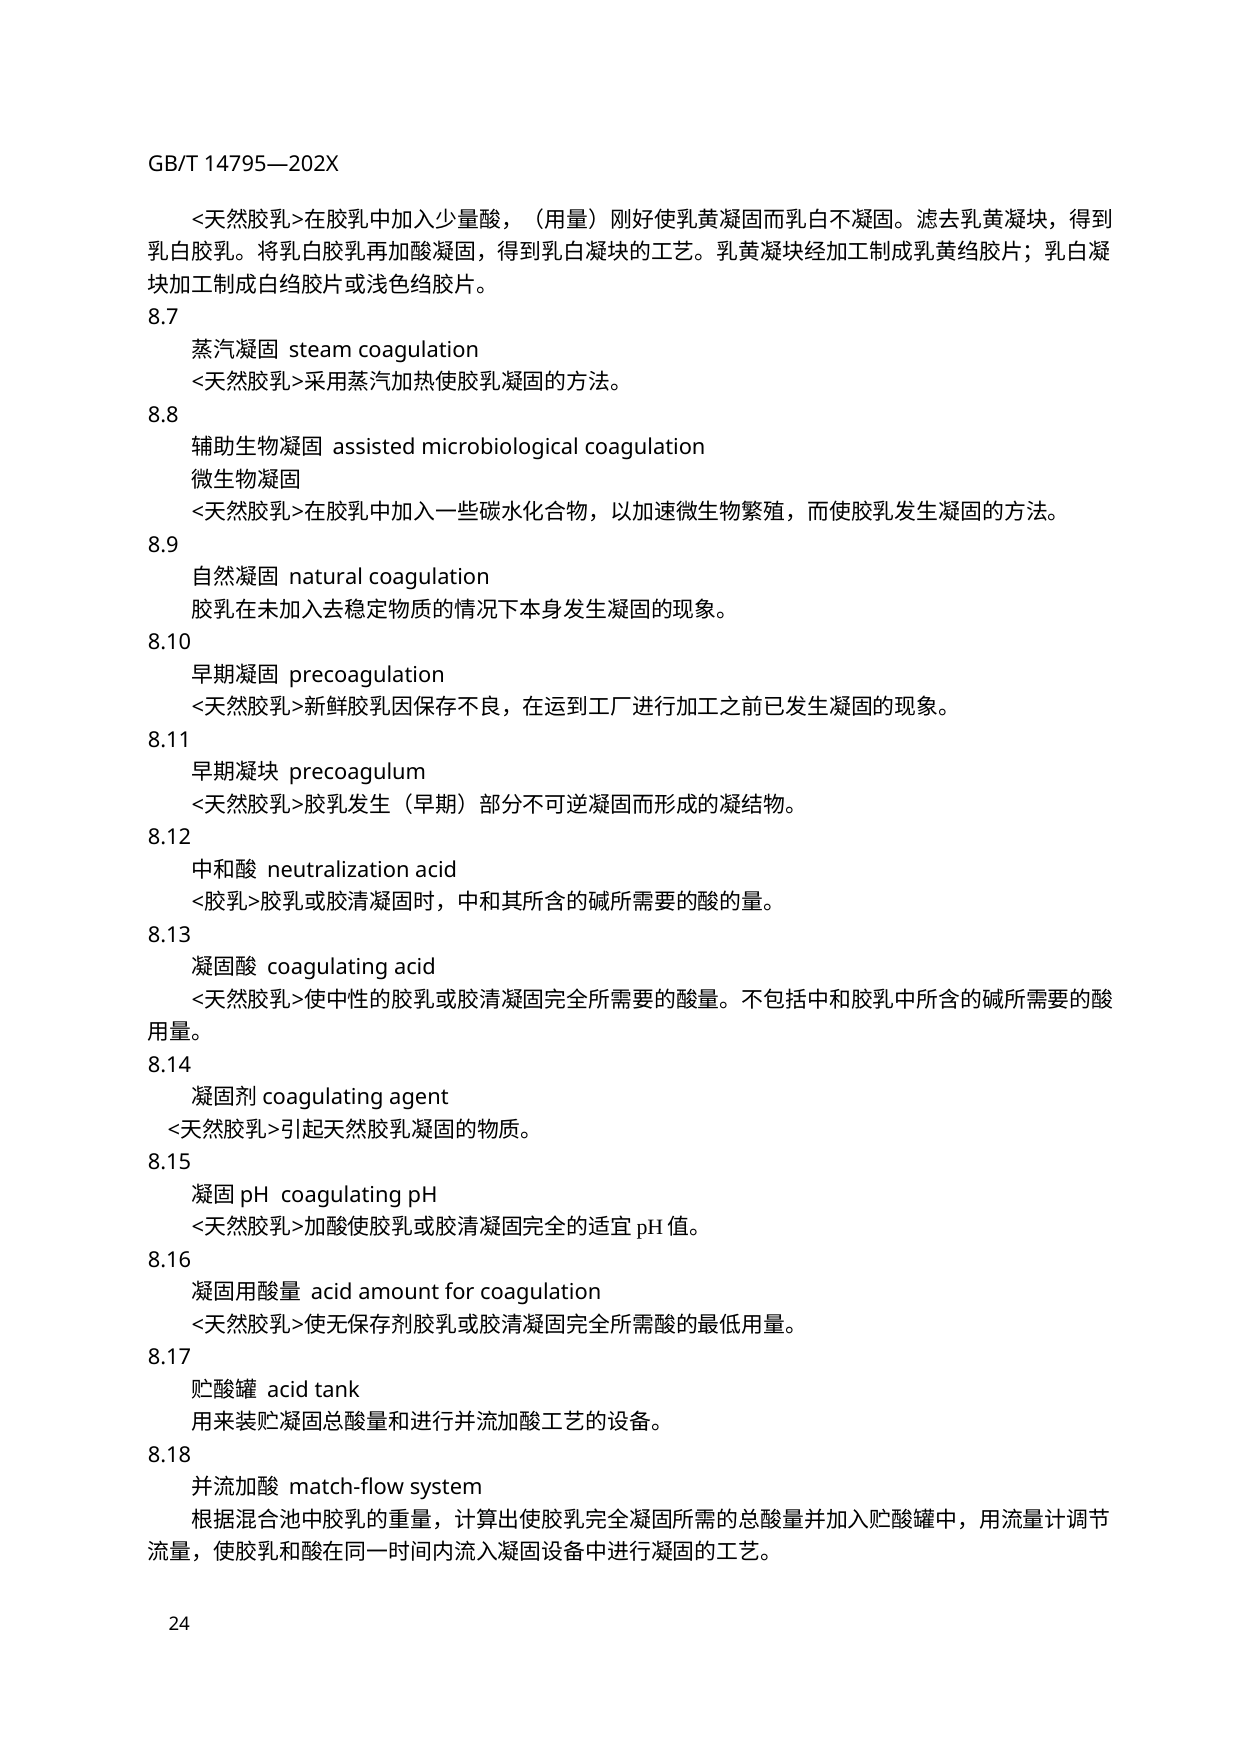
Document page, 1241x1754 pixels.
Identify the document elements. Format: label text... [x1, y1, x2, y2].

text 辅助生物凝固 assisted microbiological coagulation [148, 396, 1122, 461]
text <天然胶乳>采用蒸汽加热使胶乳凝固的方法。 [148, 364, 1122, 396]
text 并流加酸 match-flow system [148, 1436, 1122, 1501]
text 自然凝固 natural coagulation [148, 526, 1122, 591]
text 早期凝块 precoagulum [148, 721, 1122, 786]
text <天然胶乳>使无保存剂胶乳或胶清凝固完全所需酸的最低用量。 [148, 1306, 1122, 1339]
text <胶乳>胶乳或胶清凝固时，中和其所含的碱所需要的酸的量。 [148, 884, 1122, 916]
text 微生物凝固 [148, 461, 1122, 494]
text 贮酸罐 acid tank [148, 1339, 1122, 1404]
text 凝固酸 coagulating acid [148, 916, 1122, 981]
text 凝固pH coagulating pH [148, 1144, 1122, 1209]
text 早期凝固 precoagulation [148, 624, 1122, 689]
text 中和酸 neutralization acid [148, 819, 1122, 884]
text <天然胶乳>胶乳发生（早期）部分不可逆凝固而形成的凝结物。 [148, 786, 1122, 819]
text 凝固剂 coagulating agent [148, 1046, 1122, 1111]
text 用来装贮凝固总酸量和进行并流加酸工艺的设备。 [148, 1404, 1122, 1436]
text <天然胶乳>加酸使胶乳或胶清凝固完全的适宜pH值。 [148, 1209, 1122, 1241]
text 胶乳在未加入去稳定物质的情况下本身发生凝固的现象。 [148, 591, 1122, 624]
text <天然胶乳>在胶乳中加入一些碳水化合物，以加速微生物繁殖，而使胶乳发生凝固的方法。 [148, 494, 1122, 526]
text 蒸汽凝固 steam coagulation [148, 299, 1122, 364]
text <天然胶乳>使中性的胶乳或胶清凝固完全所需要的酸量。不包括中和胶乳中所含的碱所需要的酸用量。 [148, 981, 1122, 1046]
text 凝固用酸量 acid amount for coagulation [148, 1241, 1122, 1306]
text <天然胶乳>新鲜胶乳因保存不良，在运到工厂进行加工之前已发生凝固的现象。 [148, 689, 1122, 721]
text <天然胶乳>在胶乳中加入少量酸，（用量）刚好使乳黄凝固而乳白不凝固。滤去乳黄凝块，得到乳白胶乳。将乳白胶乳再加酸凝固，得到乳白凝块的工艺。乳黄凝块经加工制成乳黄绉胶片；乳白凝块加工制成白绉胶片或浅色绉胶片。 [148, 201, 1122, 299]
text <天然胶乳>引起天然胶乳凝固的物质。 [148, 1111, 1122, 1144]
text 根据混合池中胶乳的重量，计算出使胶乳完全凝固所需的总酸量并加入贮酸罐中，用流量计调节流量，使胶乳和酸在同一时间内流入凝固设备中进行凝固的工艺。 [148, 1501, 1122, 1566]
